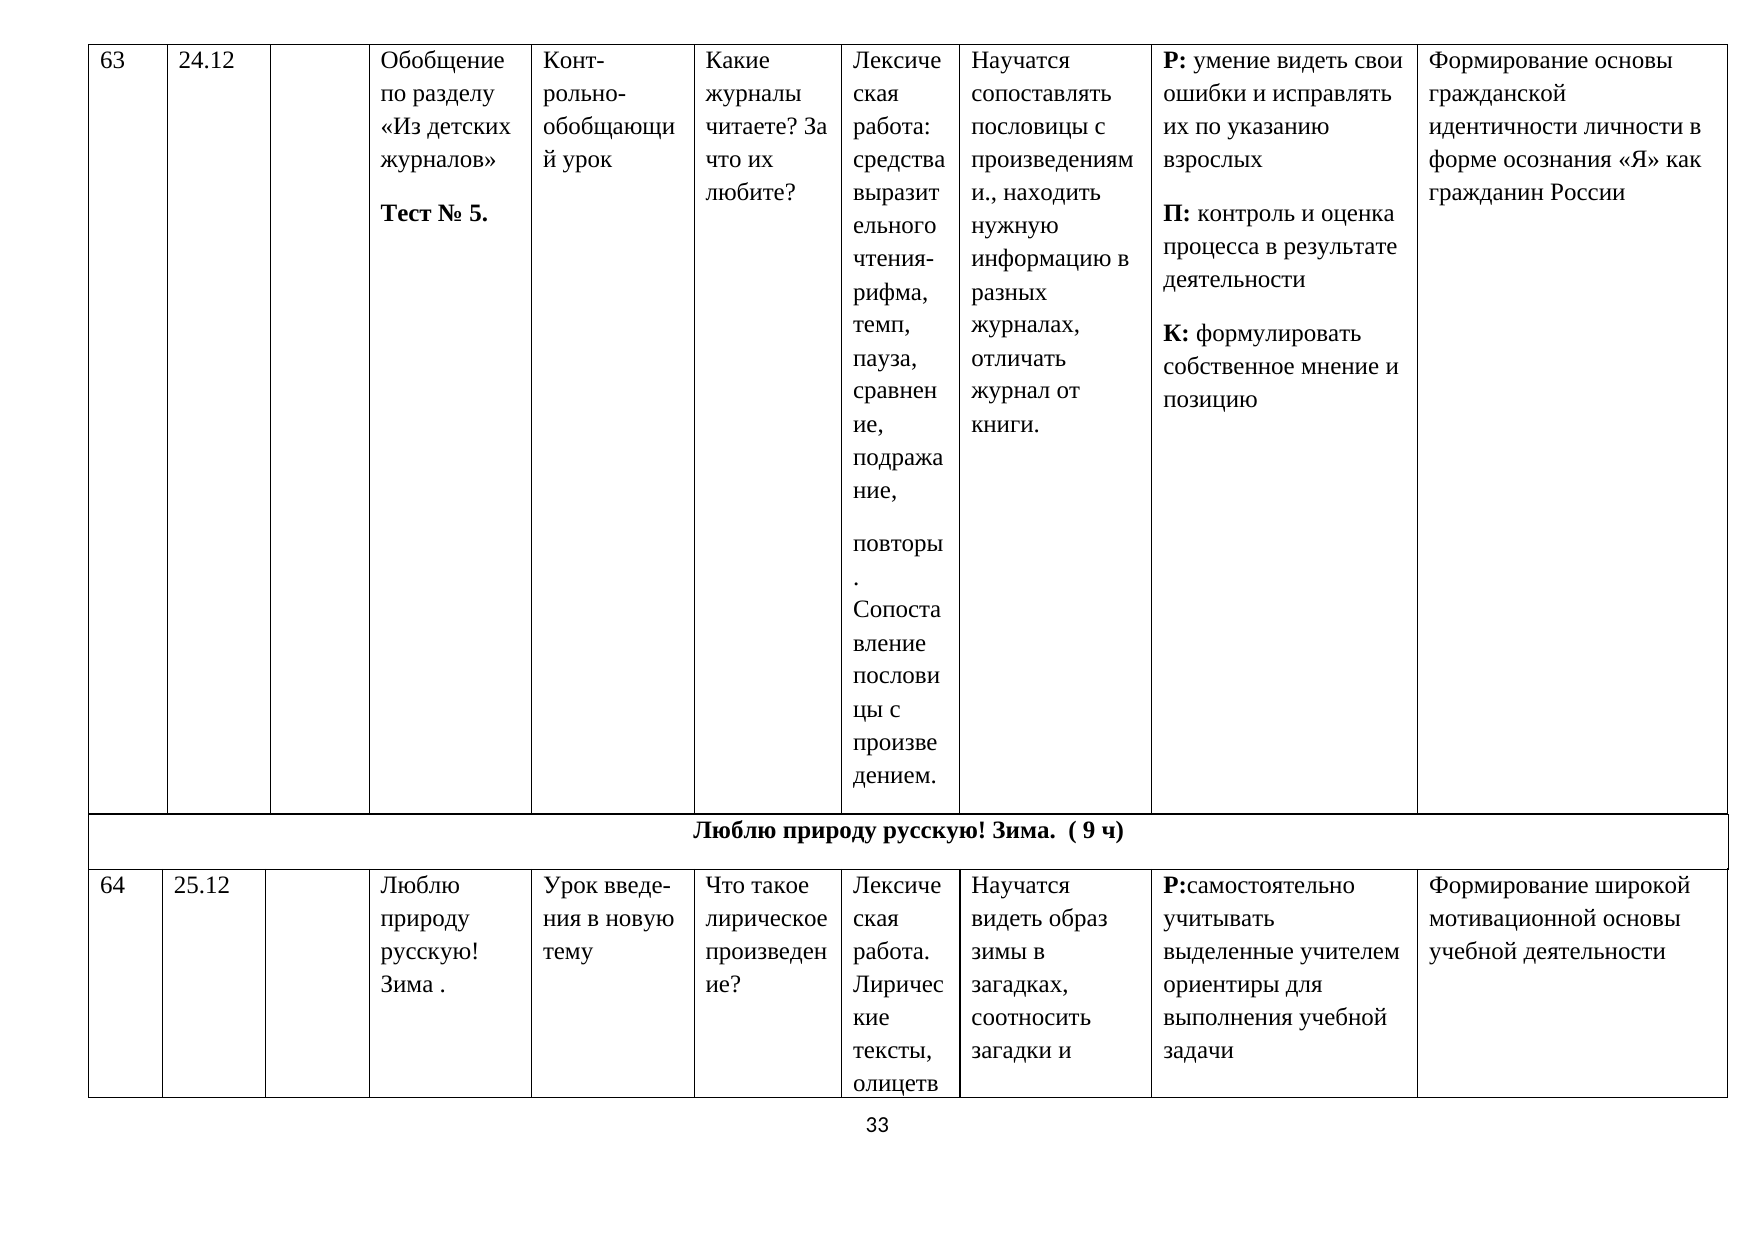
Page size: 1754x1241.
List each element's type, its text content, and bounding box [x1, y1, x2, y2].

table_cell Научатся сопоставлять пословицы с произведениями., находить нужную информацию в разных журналах, отличать журнал от книги. [960, 45, 1151, 813]
table_cell 24.12 [168, 45, 270, 813]
table_cell [266, 870, 369, 1097]
table_cell Лексическая работа: средства выразительного чтения- рифма, темп, пауза, сравнение, подражание, повторы. Сопоставление пословицы с произведением. [842, 45, 959, 813]
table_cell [961, 870, 1151, 1097]
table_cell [842, 870, 959, 1097]
table_header Люблю природу русскую! Зима. ( 9 ч) [89, 815, 1728, 869]
table_cell Формирование основы гражданской идентичности личности в форме осознания «Я» как гражданин России [1418, 45, 1727, 813]
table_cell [1152, 870, 1417, 1097]
table_cell 25.12 [163, 870, 265, 1097]
table_cell 63 [89, 45, 167, 813]
table_cell Р: умение видеть свои ошибки и исправлять их по указанию взрослых П: контроль и оценка процесса в результате деятельности К: формулировать собственное мнение и позицию [1152, 45, 1417, 813]
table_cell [1418, 870, 1727, 1097]
table_cell Какие журналы читаете? За что их любите? [695, 45, 841, 813]
table_cell [271, 45, 369, 813]
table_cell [695, 870, 841, 1097]
table_cell 64 [89, 870, 162, 1097]
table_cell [370, 870, 531, 1097]
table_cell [532, 870, 694, 1097]
table_cell Конт-рольно-обобщающий урок [532, 45, 694, 813]
table_cell Обобщение по разделу «Из детских журналов» Тест № 5. [370, 45, 531, 813]
